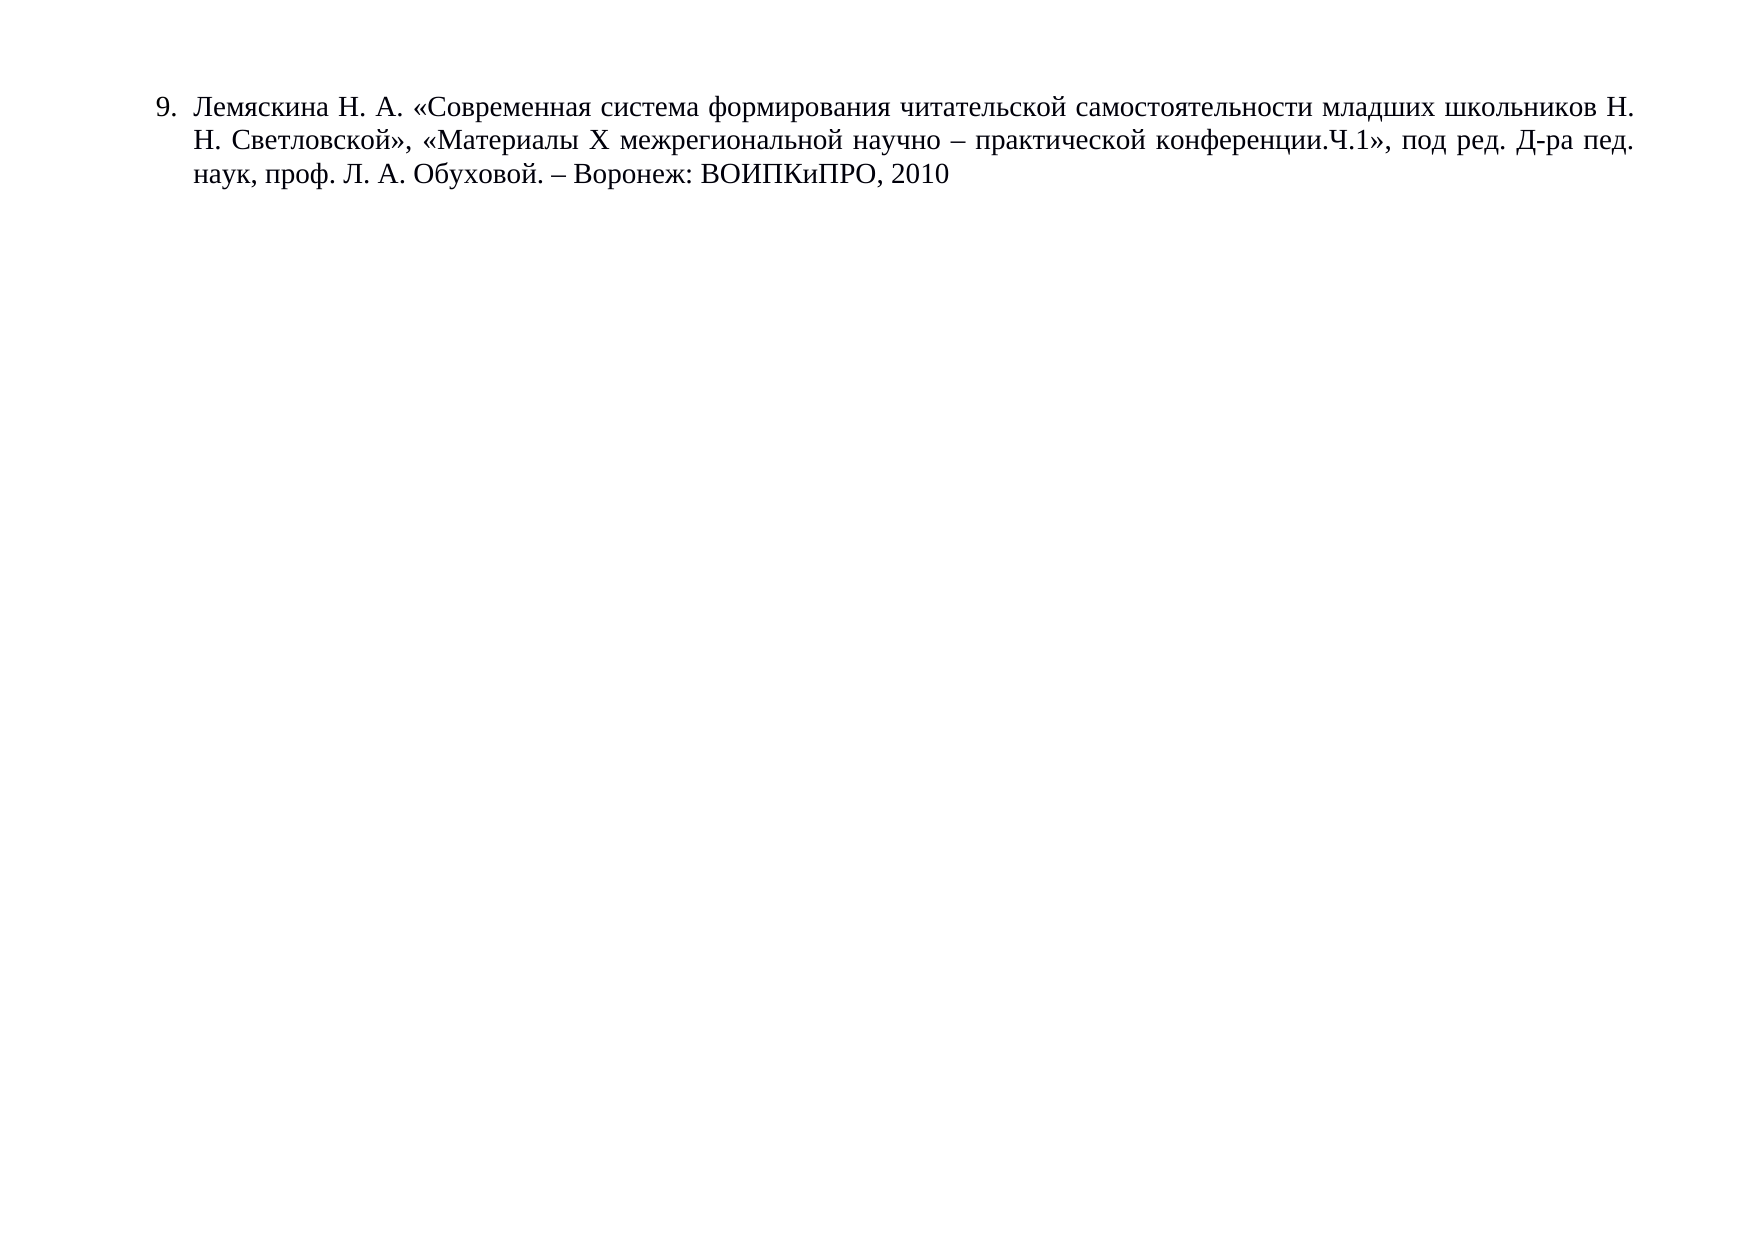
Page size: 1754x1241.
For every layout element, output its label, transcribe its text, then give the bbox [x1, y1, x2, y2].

list Лемяскина Н. А. «Современная система формирования читательской самостоятельности младших школьников Н. Н. Светловской», «Материалы X межрегиональной научно – практической конференции.Ч.1», под ред. Д-ра пед. наук, проф. Л. А. Обуховой. – Воронеж: ВОИПКиПРО, 2010 [156, 89, 1636, 189]
